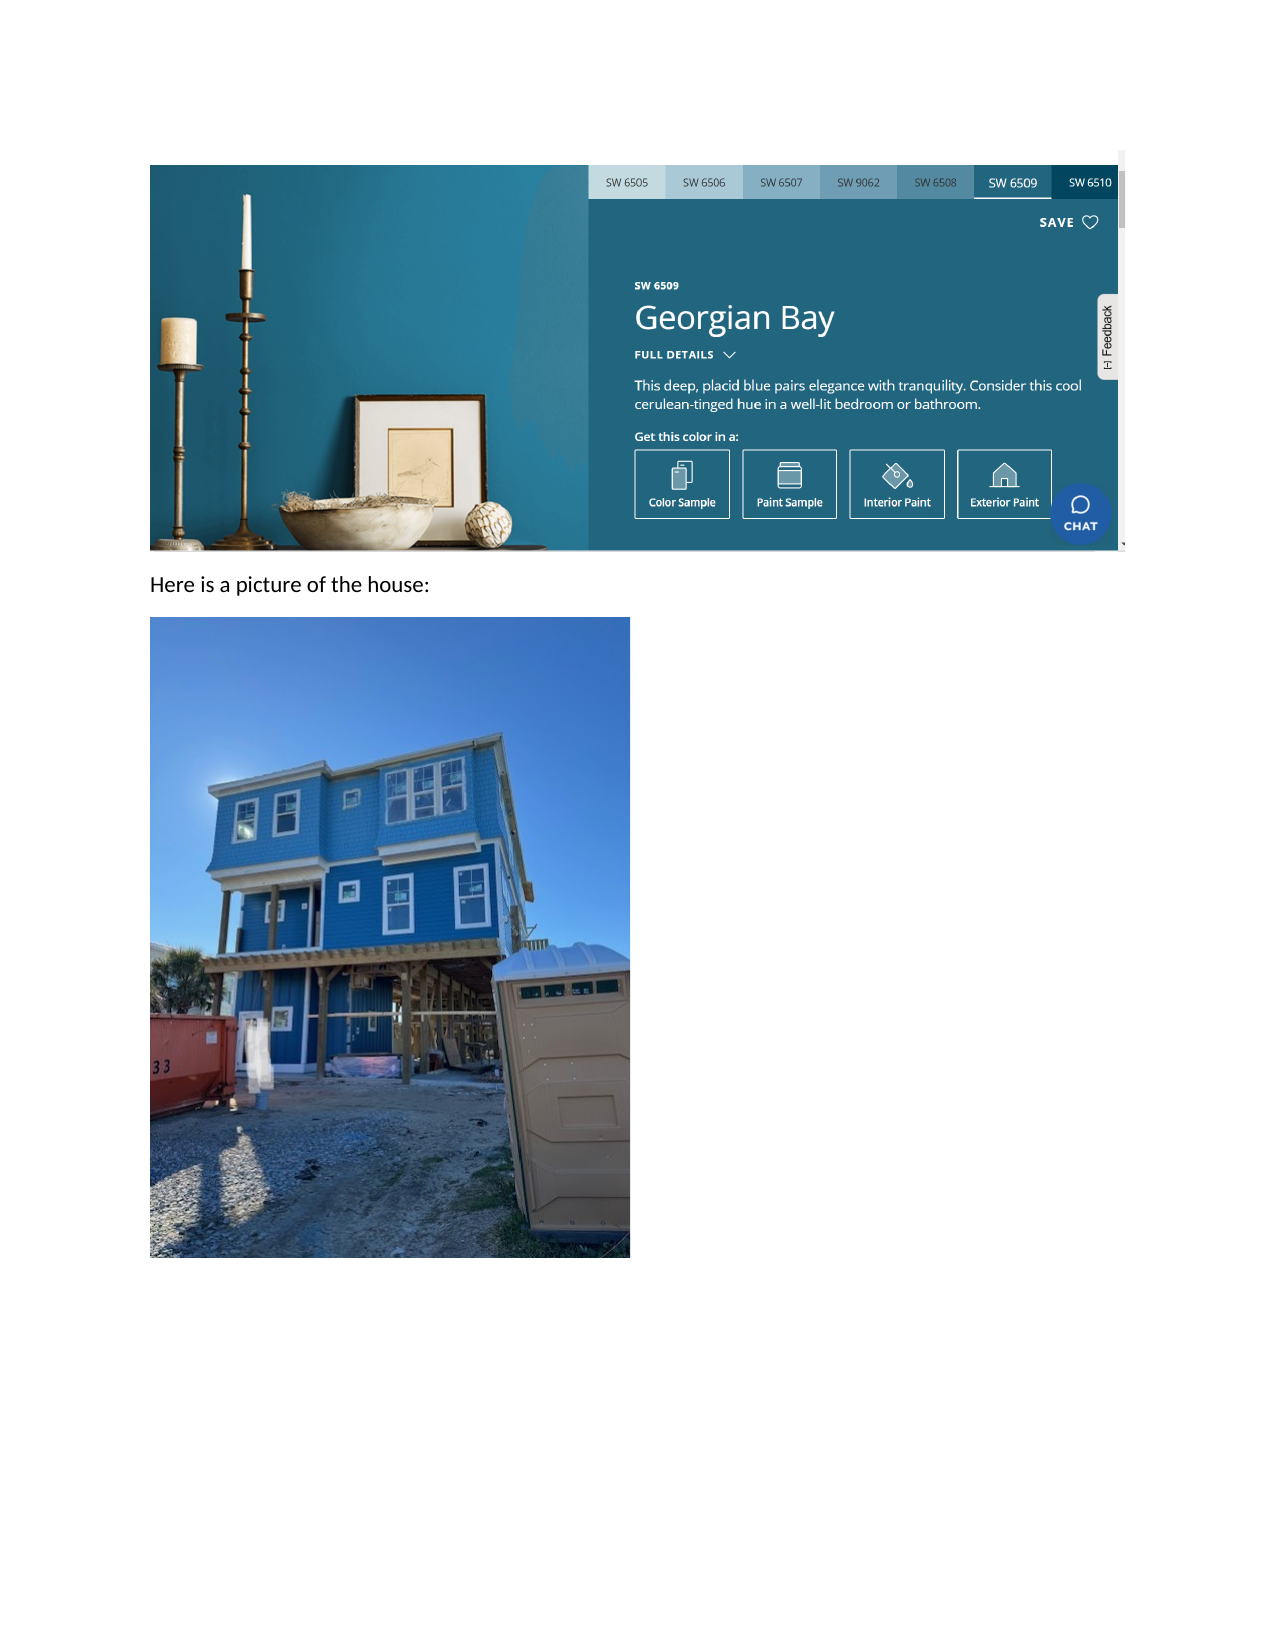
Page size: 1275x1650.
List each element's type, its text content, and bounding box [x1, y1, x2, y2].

picture [150, 150, 1125, 552]
text Here is a picture of the house: [150, 570, 1125, 598]
picture [150, 617, 630, 1258]
